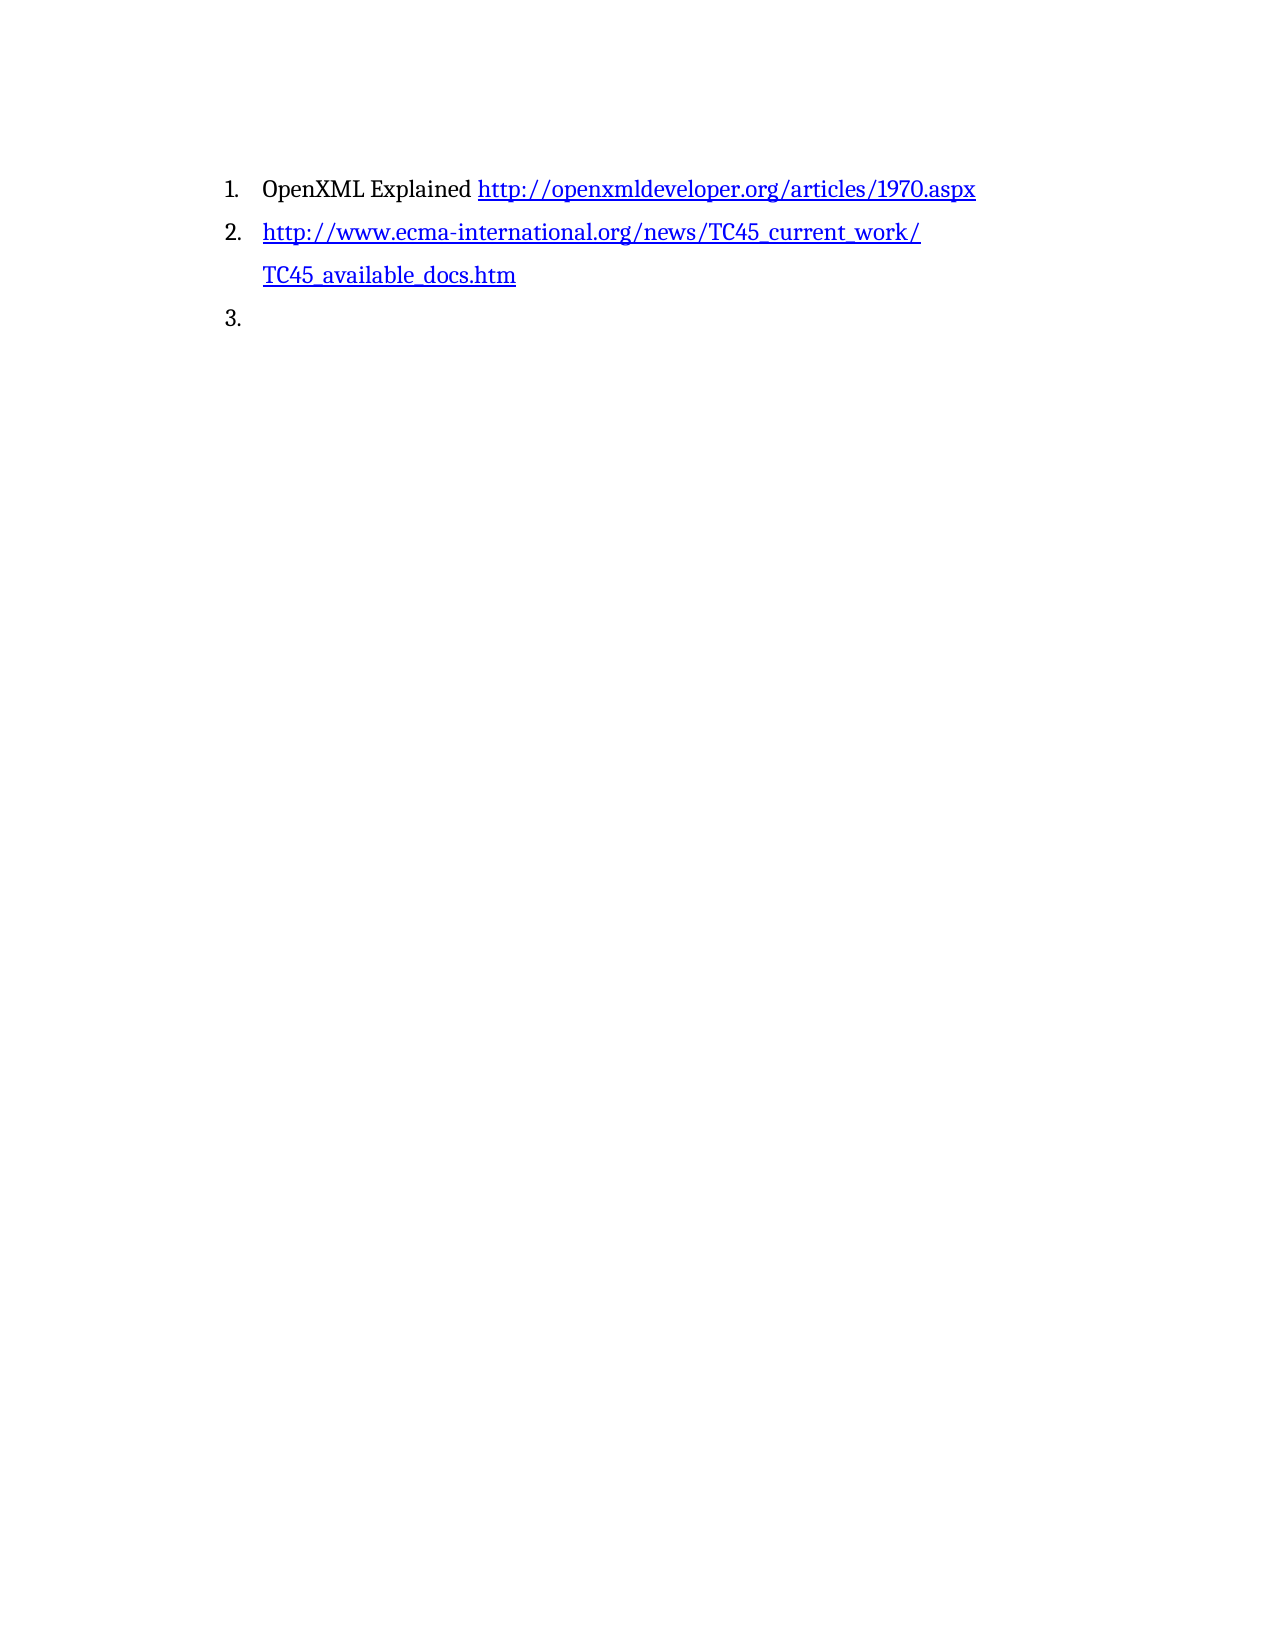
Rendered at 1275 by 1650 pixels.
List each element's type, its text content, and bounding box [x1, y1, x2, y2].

list OpenXML Explained http://openxmldeveloper.org/articles/1970.aspx [225, 175, 1087, 204]
list http://www.ecma-international.org/news/TC45_current_work/TC45_available_docs.htm [225, 218, 1087, 290]
